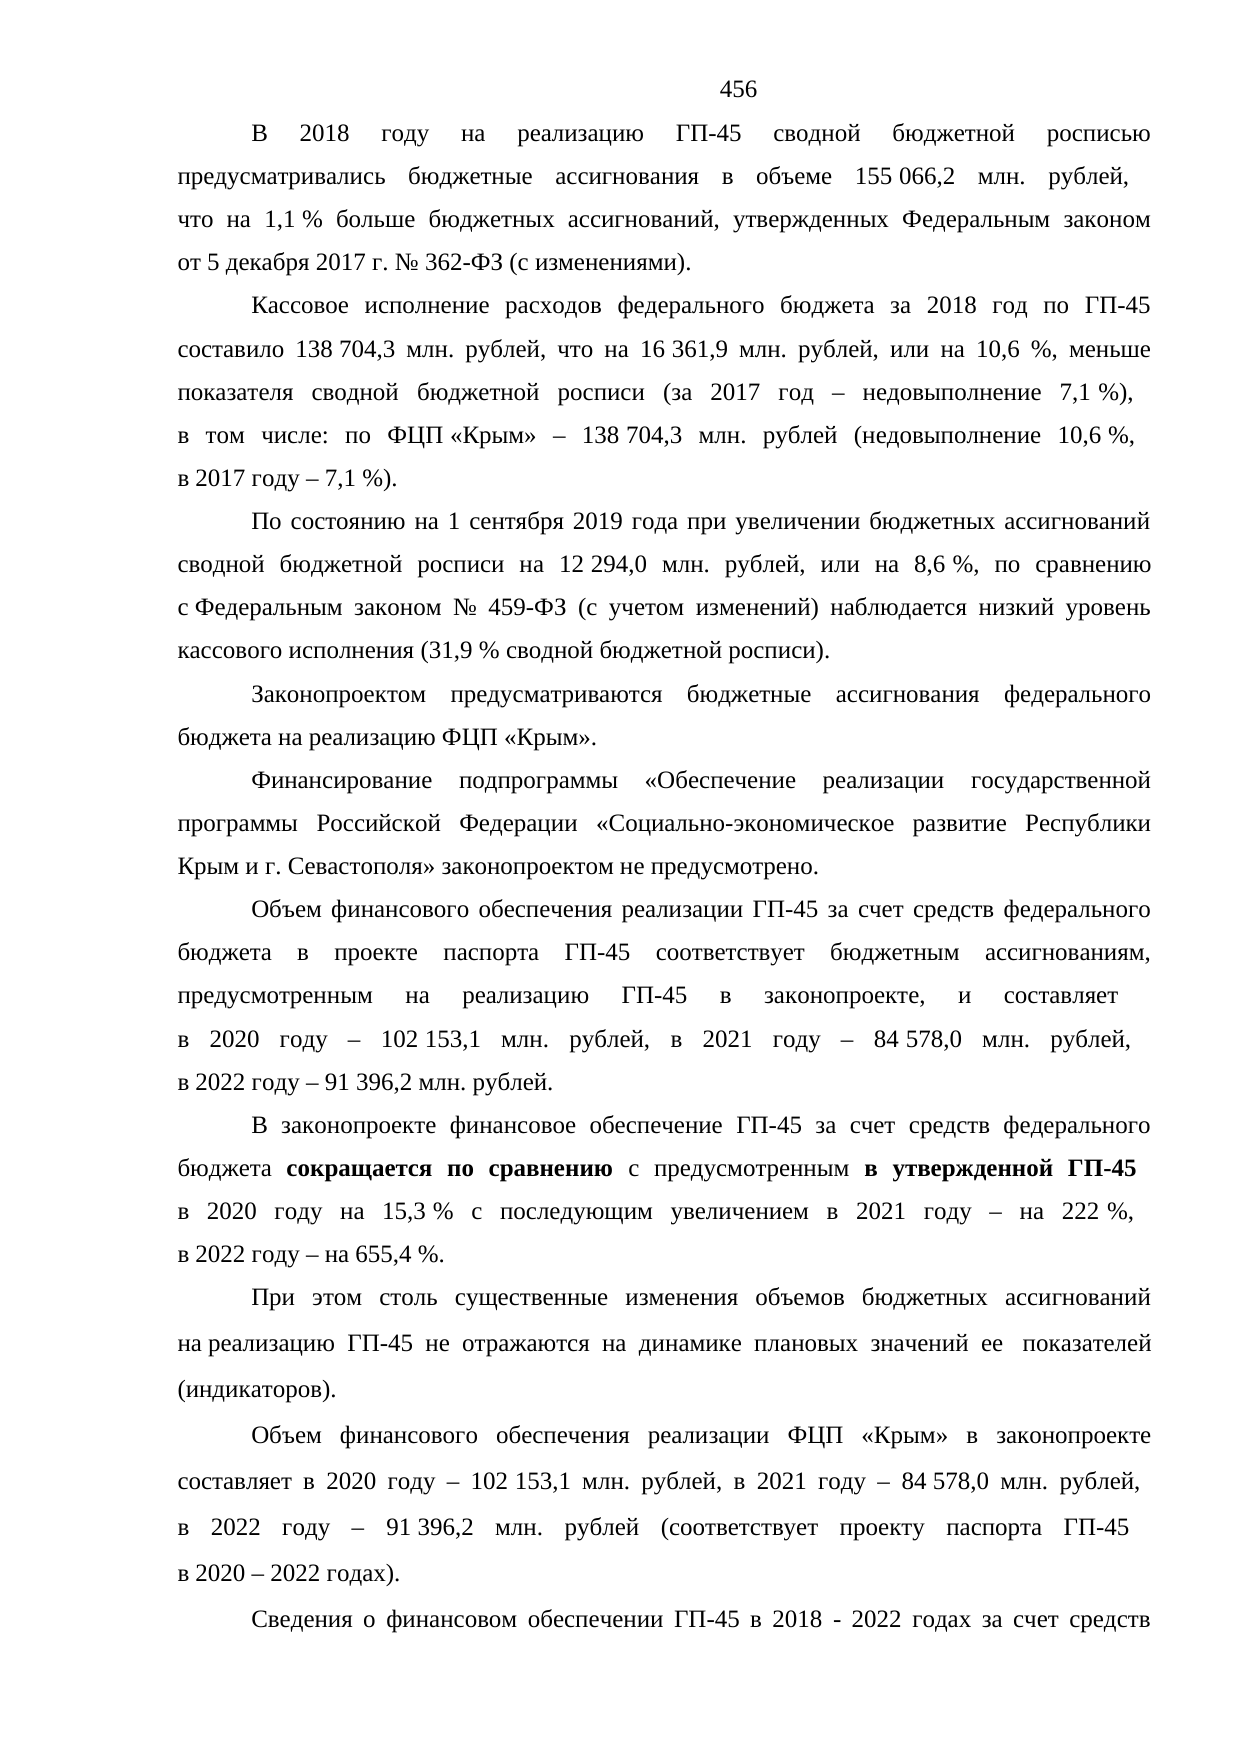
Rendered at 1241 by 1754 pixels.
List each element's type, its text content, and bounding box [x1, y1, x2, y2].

text Объем финансового обеспечения реализации ГП-45 за счет средств федерального бюджета в проекте паспорта ГП-45 соответствует бюджетным ассигнованиям, предусмотренным на реализацию ГП-45 в законопроекте, и составляет в 2020 году – 102 153,1 млн. рублей, в 2021 году – 84 578,0 млн. рублей, в 2022 году – 91 396,2 млн. рублей. [177, 894, 1152, 1096]
text В законопроекте финансовое обеспечение ГП-45 за счет средств федерального бюджета сокращается по сравнению с предусмотренным в утвержденной ГП-45 в 2020 году на 15,3 % с последующим увеличением в 2021 году – на 222 %, в 2022 году – на 655,4 %. [177, 1110, 1152, 1268]
text Объем финансового обеспечения реализации ФЦП «Крым» в законопроекте составляет в 2020 году – 102 153,1 млн. рублей, в 2021 году – 84 578,0 млн. рублей, в 2022 году – 91 396,2 млн. рублей (соответствует проекту паспорта ГП-45 в 2020 – 2022 годах). [177, 1420, 1152, 1587]
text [177, 1604, 1152, 1633]
text Финансирование подпрограммы «Обеспечение реализации государственной программы Российской Федерации «Социально-экономическое развитие Республики Крым и г. Севастополя» законопроектом не предусмотрено. [177, 765, 1152, 880]
text Законопроектом предусматриваются бюджетные ассигнования федерального бюджета на реализацию ФЦП «Крым». [177, 679, 1152, 751]
text При этом столь существенные изменения объемов бюджетных ассигнований на реализацию ГП-45 не отражаются на динамике плановых значений ее показателей (индикаторов). [177, 1282, 1152, 1403]
text По состоянию на 1 сентября 2019 года при увеличении бюджетных ассигнований сводной бюджетной росписи на 12 294,0 млн. рублей, или на 8,6 %, по сравнению с Федеральным законом № 459-ФЗ (с учетом изменений) наблюдается низкий уровень кассового исполнения (31,9 % сводной бюджетной росписи). [177, 506, 1152, 664]
text Кассовое исполнение расходов федерального бюджета за 2018 год по ГП-45 составило 138 704,3 млн. рублей, что на 16 361,9 млн. рублей, или на 10,6 %, меньше показателя сводной бюджетной росписи (за 2017 год – недовыполнение 7,1 %), в том числе: по ФЦП «Крым» – 138 704,3 млн. рублей (недовыполнение 10,6 %, в 2017 году – 7,1 %). [177, 291, 1152, 492]
text В 2018 году на реализацию ГП-45 сводной бюджетной росписью предусматривались бюджетные ассигнования в объеме 155 066,2 млн. рублей, что на 1,1 % больше бюджетных ассигнований, утвержденных Федеральным законом от 5 декабря 2017 г. № 362-ФЗ (с изменениями). [177, 118, 1152, 276]
